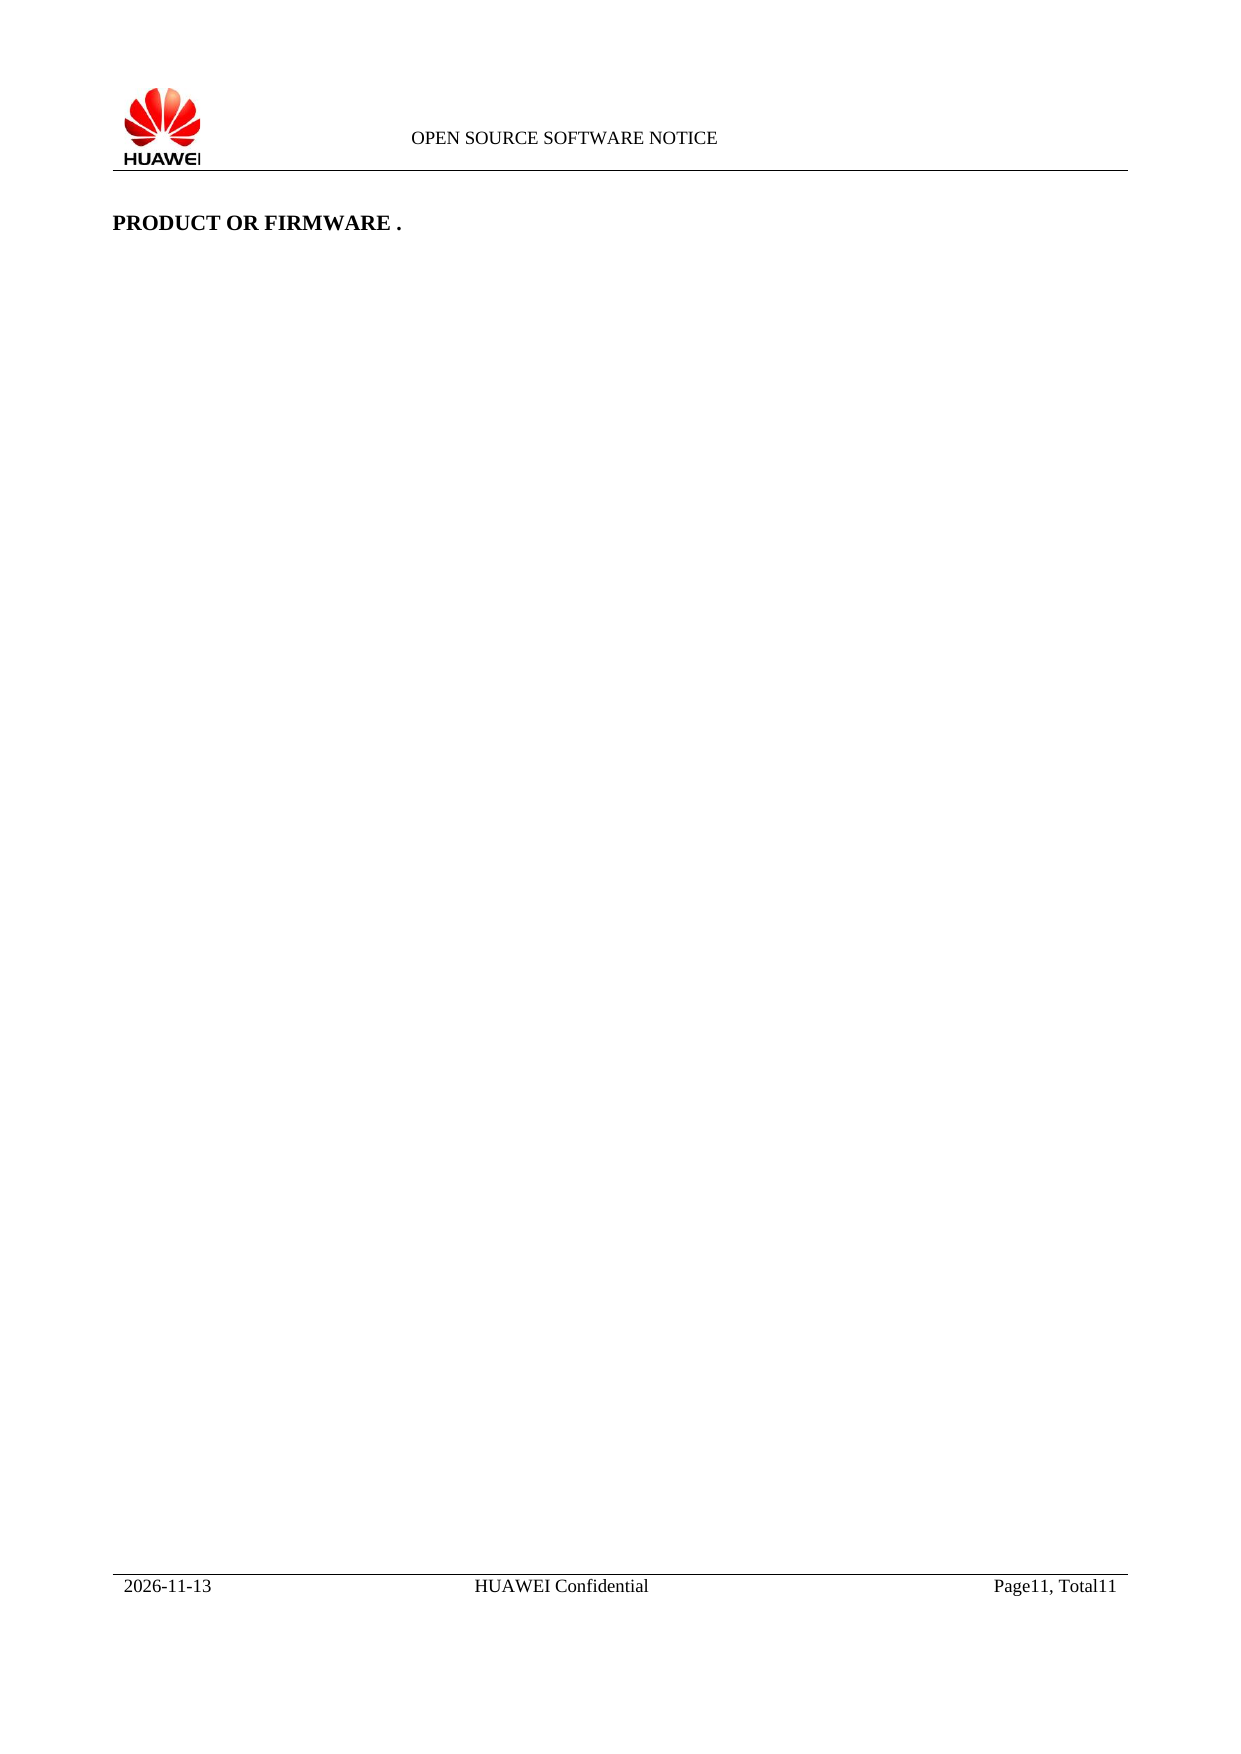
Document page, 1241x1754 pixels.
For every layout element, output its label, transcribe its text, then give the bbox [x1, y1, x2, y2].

text This offer is valid for three years from the moment we distributed the product or firmware . [112, 206, 1128, 239]
picture [124, 88, 201, 165]
